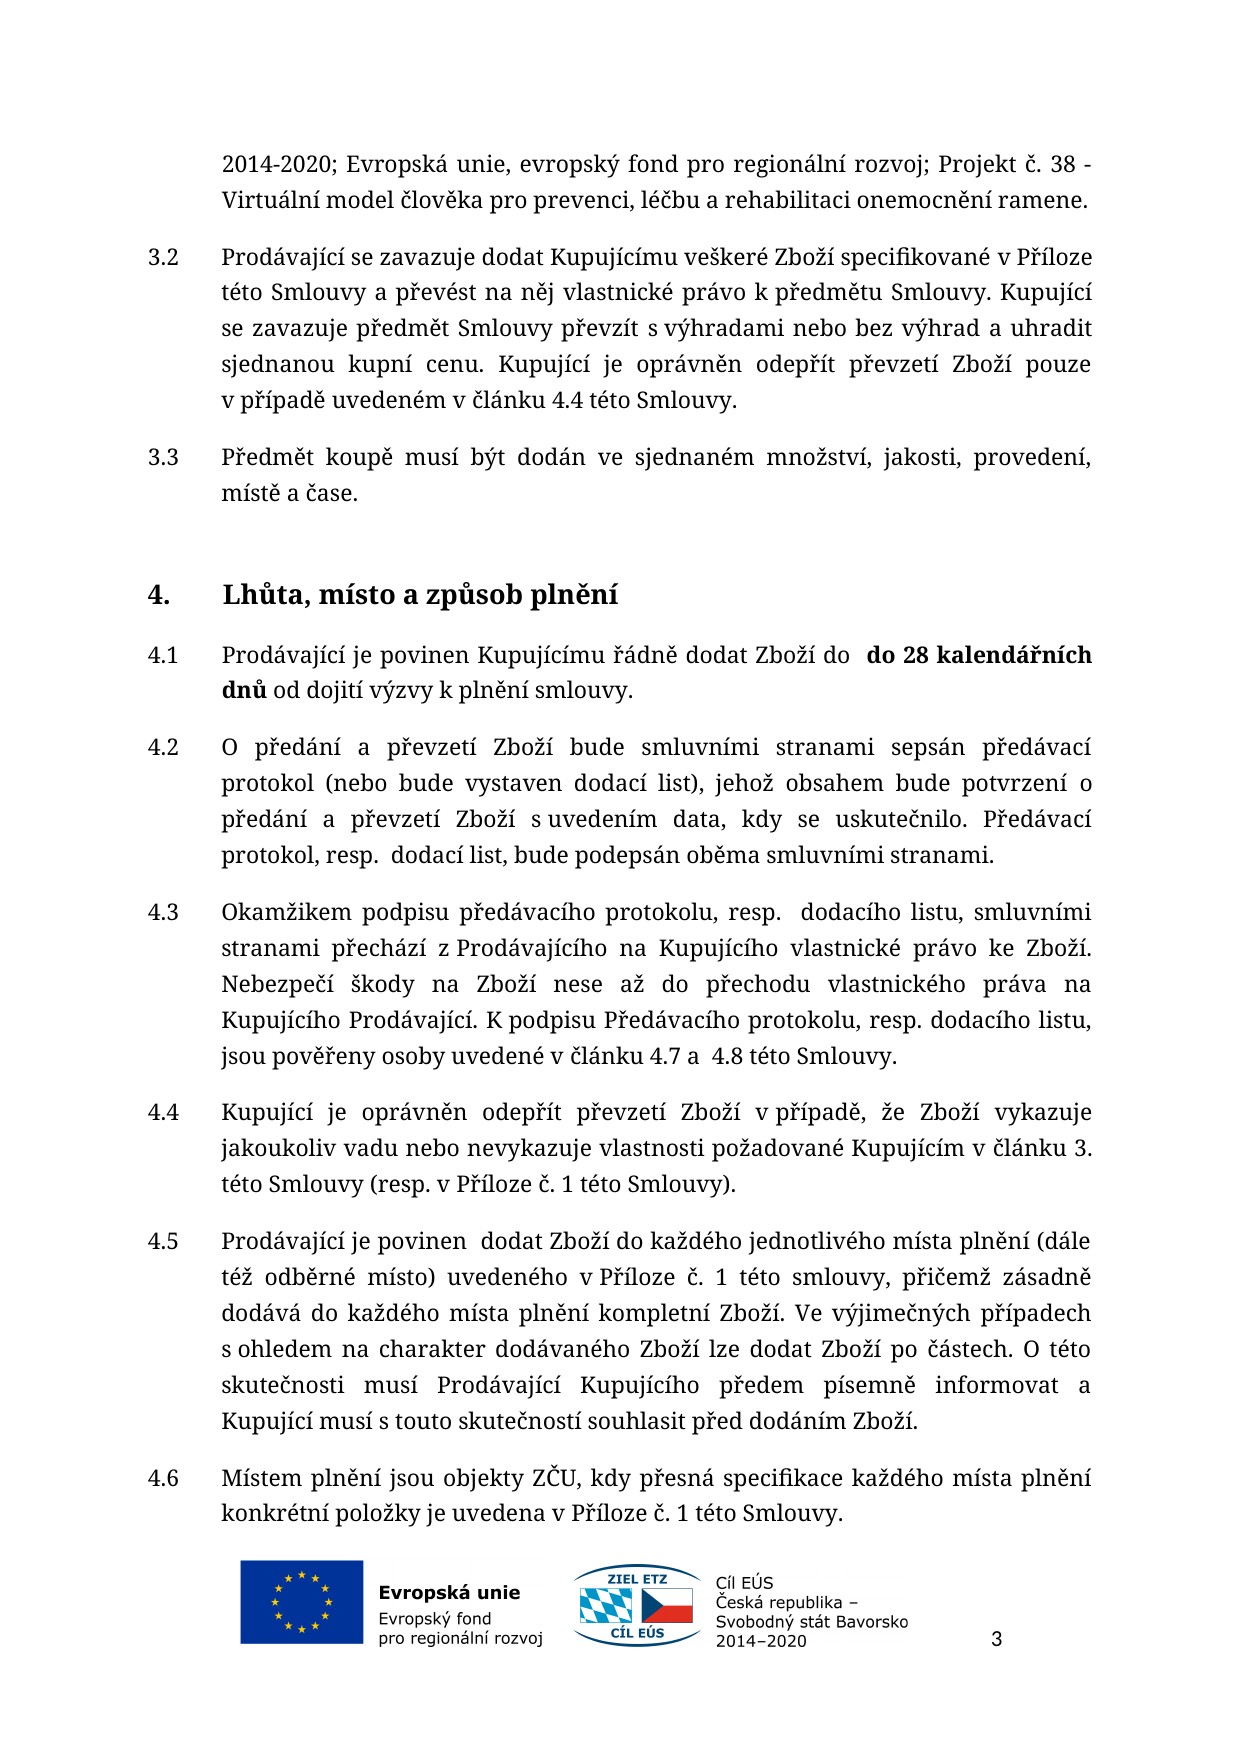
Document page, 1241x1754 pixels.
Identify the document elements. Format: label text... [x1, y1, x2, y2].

text 4.6 Místem plnění jsou objekty ZČU, kdy přesná specifikace každého místa plnění konkrétní položky je uvedena v Příloze č. 1 této Smlouvy. [148, 1461, 1092, 1529]
text 4.3 Okamžikem podpisu předávacího protokolu, resp. dodacího listu, smluvními stranami přechází z Prodávajícího na Kupujícího vlastnické právo ke Zboží. Nebezpečí škody na Zboží nese až do přechodu vlastnického práva na Kupujícího Prodávající. K podpisu Předávacího protokolu, resp. dodacího listu, jsou pověřeny osoby uvedené v článku 4.7 a 4.8 této Smlouvy. [148, 896, 1092, 1071]
picture [238, 1558, 548, 1647]
text 3.3 Předmět koupě musí být dodán ve sjednaném množství, jakosti, provedení, místě a čase. [148, 441, 1092, 508]
text 4.2 O předání a převzetí Zboží bude smluvními stranami sepsán předávací protokol (nebo bude vystaven dodací list), jehož obsahem bude potvrzení o předání a převzetí Zboží s uvedením data, kdy se uskutečnilo. Předávací protokol, resp. dodací list, bude podepsán oběma smluvními stranami. [148, 731, 1092, 870]
text 4.1 Prodávající je povinen Kupujícímu řádně dodat Zboží do do 28 kalendářních dnů od dojití výzvy k plnění smlouvy. [148, 638, 1092, 706]
text 4.4 Kupující je oprávněn odepřít převzetí Zboží v případě, že Zboží vykazuje jakoukoliv vadu nebo nevykazuje vlastnosti požadované Kupujícím v článku 3. této Smlouvy (resp. v Příloze č. 1 této Smlouvy). [148, 1096, 1092, 1199]
text 3.2 Prodávající se zavazuje dodat Kupujícímu veškeré Zboží specifikované v Příloze této Smlouvy a převést na něj vlastnické právo k předmětu Smlouvy. Kupující se zavazuje předmět Smlouvy převzít s výhradami nebo bez výhrad a uhradit sjednanou kupní cenu. Kupující je oprávněn odepřít převzetí Zboží pouze v případě uvedeném v článku 4.4 této Smlouvy. [148, 240, 1092, 415]
picture [573, 1564, 908, 1647]
text 4.5 Prodávající je povinen dodat Zboží do každého jednotlivého místa plnění (dále též odběrné místo) uvedeného v Příloze č. 1 této smlouvy, přičemž zásadně dodává do každého místa plnění kompletní Zboží. Ve výjimečných případech s ohledem na charakter dodávaného Zboží lze dodat Zboží po částech. O této skutečnosti musí Prodávající Kupujícího předem písemně informovat a Kupující musí s touto skutečností souhlasit před dodáním Zboží. [148, 1225, 1092, 1436]
list Lhůta, místo a způsob plnění [148, 575, 1092, 612]
